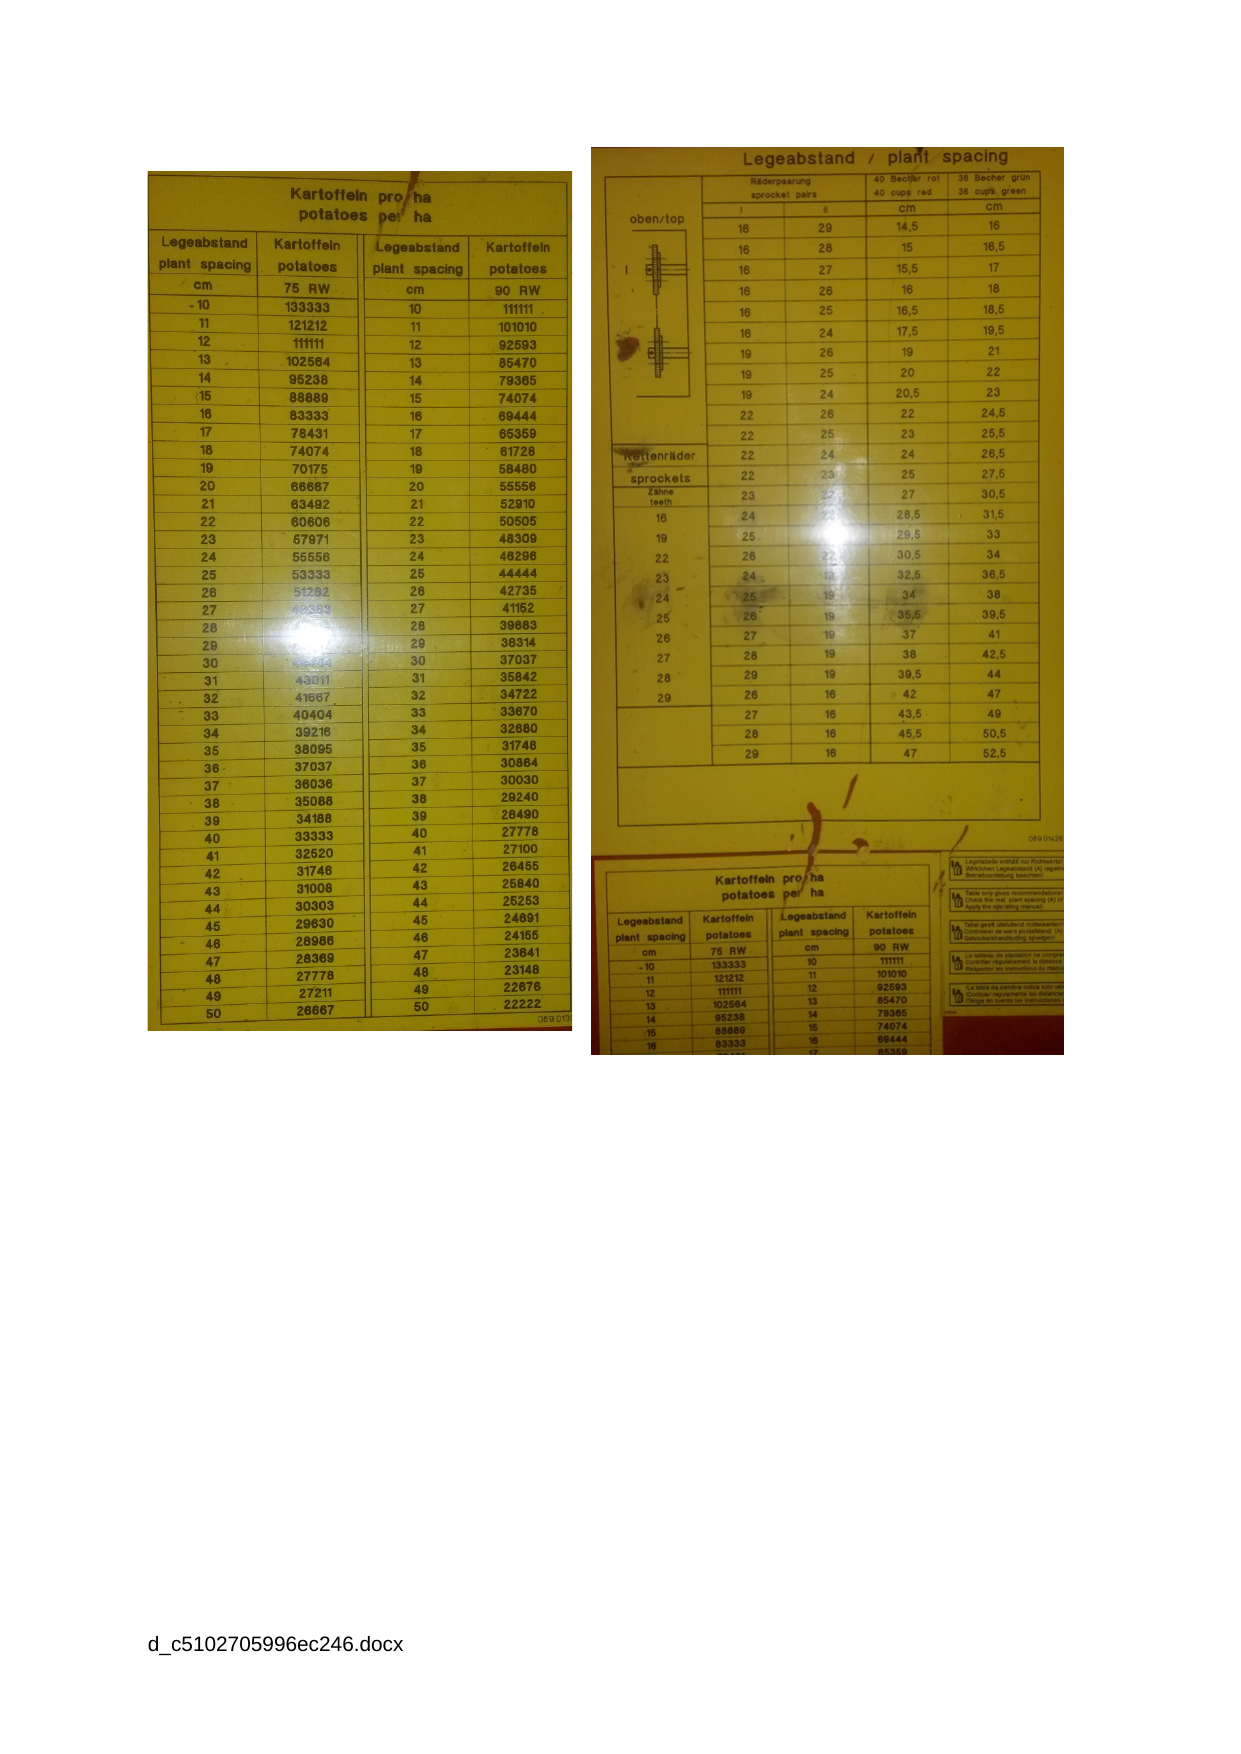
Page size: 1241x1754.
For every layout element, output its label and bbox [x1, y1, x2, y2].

picture [147, 171, 573, 1031]
picture [591, 147, 1064, 1055]
